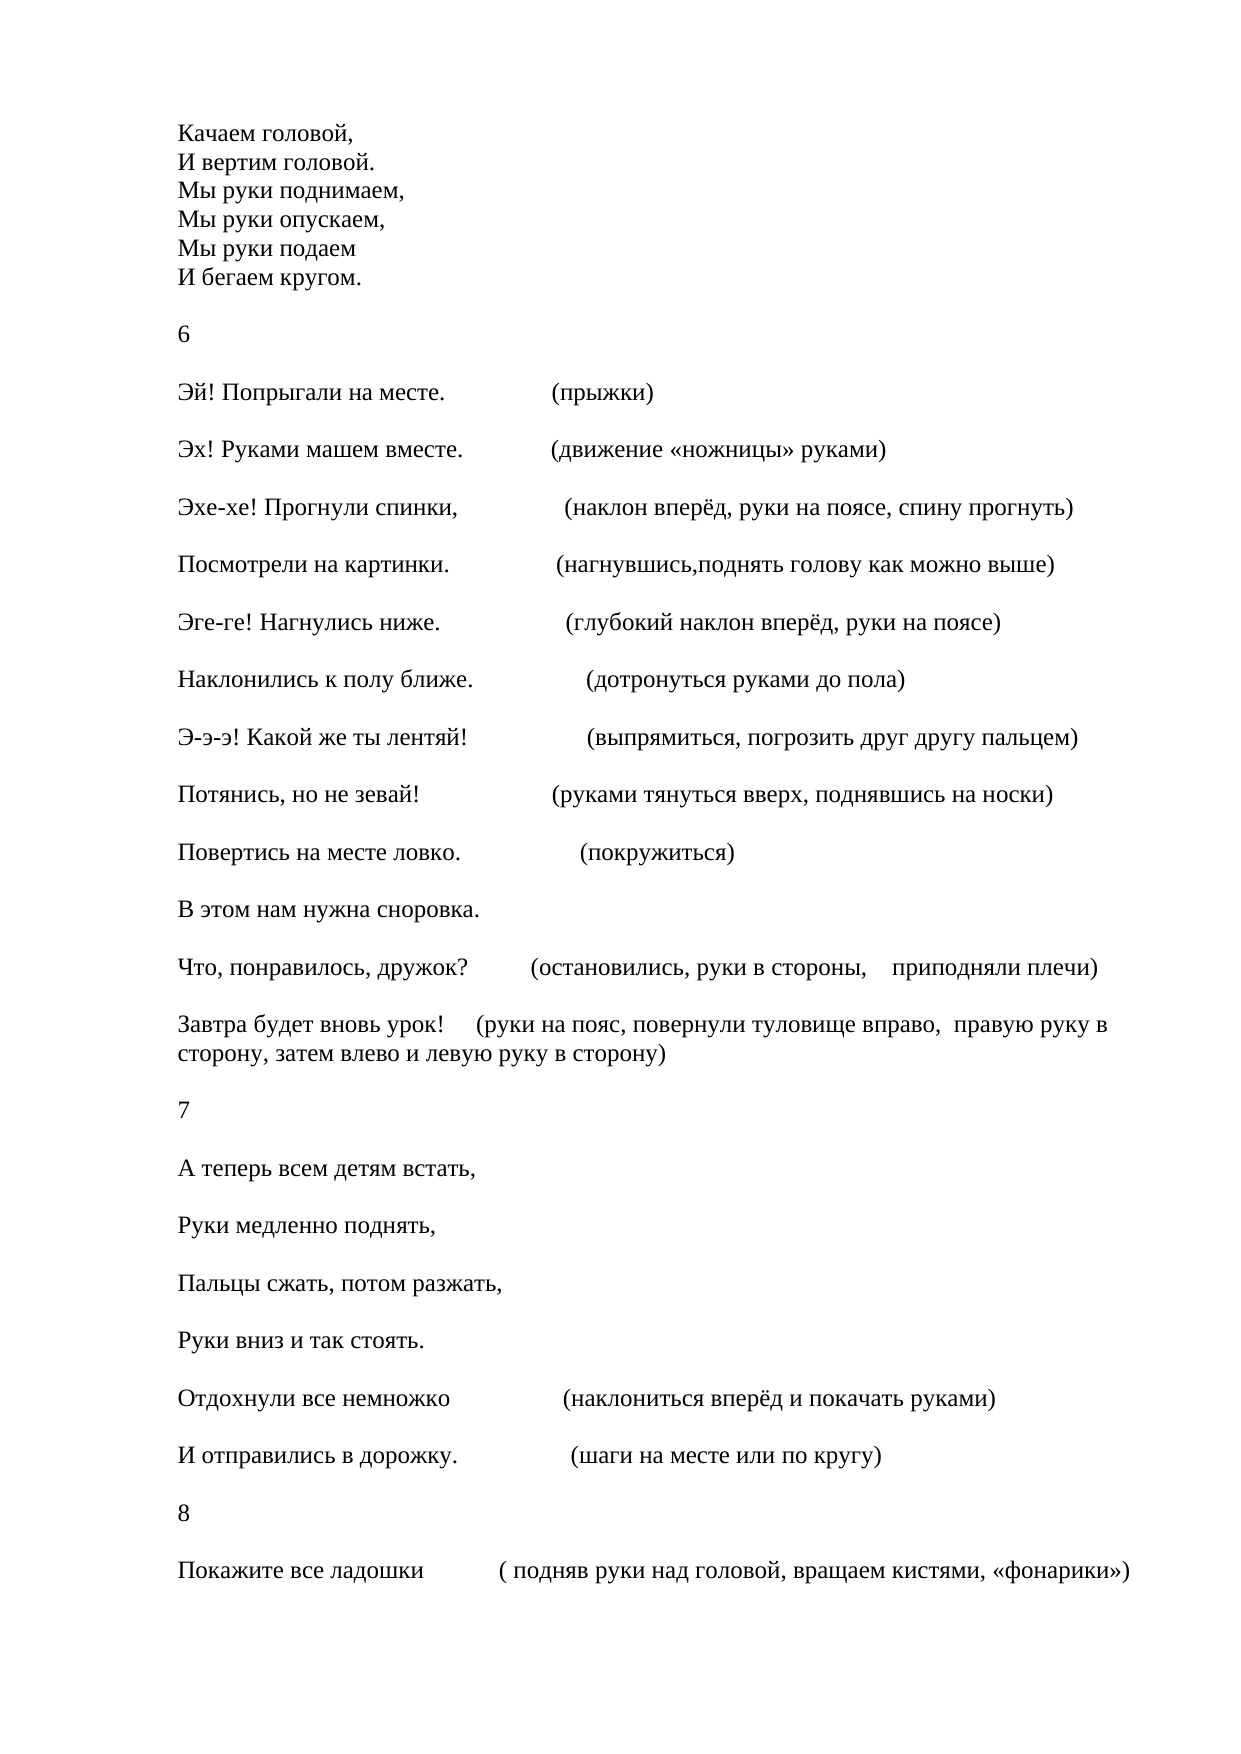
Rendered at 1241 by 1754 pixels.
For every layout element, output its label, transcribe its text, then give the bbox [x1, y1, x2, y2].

text Эхе-хе! Прогнули спинки, (наклон вперёд, руки на поясе, спину прогнуть) [177, 492, 1152, 521]
text 8 [177, 1498, 1152, 1527]
text Руки медленно поднять, [177, 1211, 1152, 1239]
text В этом нам нужна сноровка. [177, 894, 1152, 923]
text Что, понравилось, дружок? (остановились, руки в стороны, приподняли плечи) [177, 952, 1152, 981]
text Руки вниз и так стоять. [177, 1326, 1152, 1354]
text Наклонились к полу ближе. (дотронуться руками до пола) [177, 664, 1152, 693]
text Э-э-э! Какой же ты лентяй! (выпрямиться, погрозить друг другу пальцем) [177, 722, 1152, 751]
text Эх! Руками машем вместе. (движение «ножницы» руками) [177, 434, 1152, 463]
text Эге-ге! Нагнулись ниже. (глубокий наклон вперёд, руки на поясе) [177, 607, 1152, 636]
text Пальцы сжать, потом разжать, [177, 1268, 1152, 1297]
text Повертись на месте ловко. (покружиться) [177, 837, 1152, 866]
text И бегаем кругом. [177, 262, 1152, 291]
text И вертим головой. [177, 147, 1152, 176]
text Мы руки поднимаем, [177, 176, 1152, 204]
text 7 [177, 1096, 1152, 1124]
text Завтра будет вновь урок! (руки на пояс, повернули туловище вправо, правую руку в сторону, затем влево и левую руку в сторону) [177, 1009, 1152, 1067]
text Качаем головой, [177, 118, 1152, 147]
text А теперь всем детям встать, [177, 1153, 1152, 1182]
text И отправились в дорожку. (шаги на месте или по кругу) [177, 1441, 1152, 1469]
text Мы руки опускаем, [177, 204, 1152, 233]
text Мы руки подаем [177, 233, 1152, 262]
text Эй! Попрыгали на месте. (прыжки) [177, 377, 1152, 406]
text Отдохнули все немножко (наклониться вперёд и покачать руками) [177, 1383, 1152, 1412]
text 6 [177, 319, 1152, 348]
text Покажите все ладошки ( подняв руки над головой, вращаем кистями, «фонарики») [177, 1556, 1152, 1584]
text Потянись, но не зевай! (руками тянуться вверх, поднявшись на носки) [177, 779, 1152, 808]
text Посмотрели на картинки. (нагнувшись,поднять голову как можно выше) [177, 549, 1152, 578]
